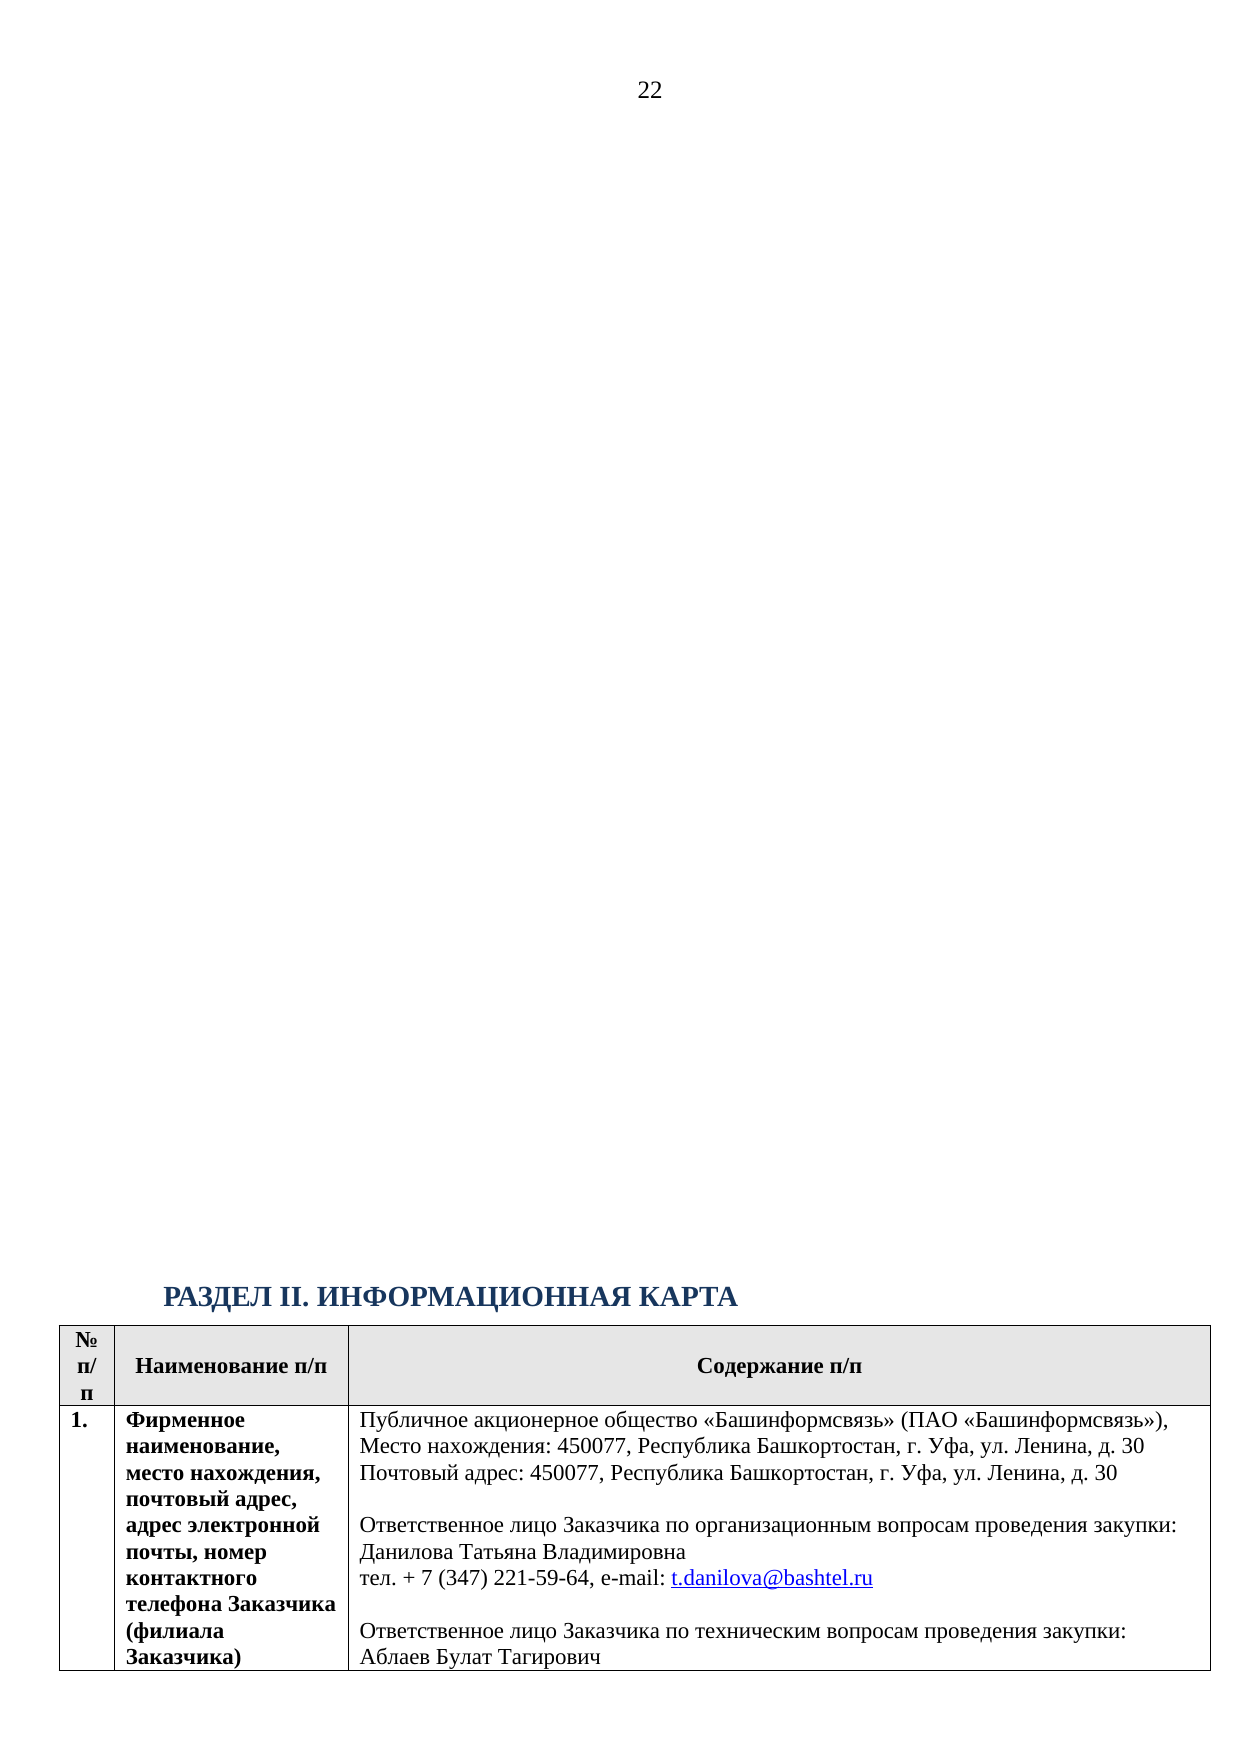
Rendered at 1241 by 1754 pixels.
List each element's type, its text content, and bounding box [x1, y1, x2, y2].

table_header № п/п [60, 1326, 114, 1405]
subtitle РАЗДЕЛ II. ИНФОРМАЦИОННАЯ КАРТА [163, 1279, 1181, 1312]
table_header Наименование п/п [115, 1326, 348, 1405]
table_header Содержание п/п [349, 1326, 1210, 1405]
table_cell [60, 1406, 114, 1669]
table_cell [115, 1406, 348, 1669]
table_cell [349, 1406, 1210, 1669]
